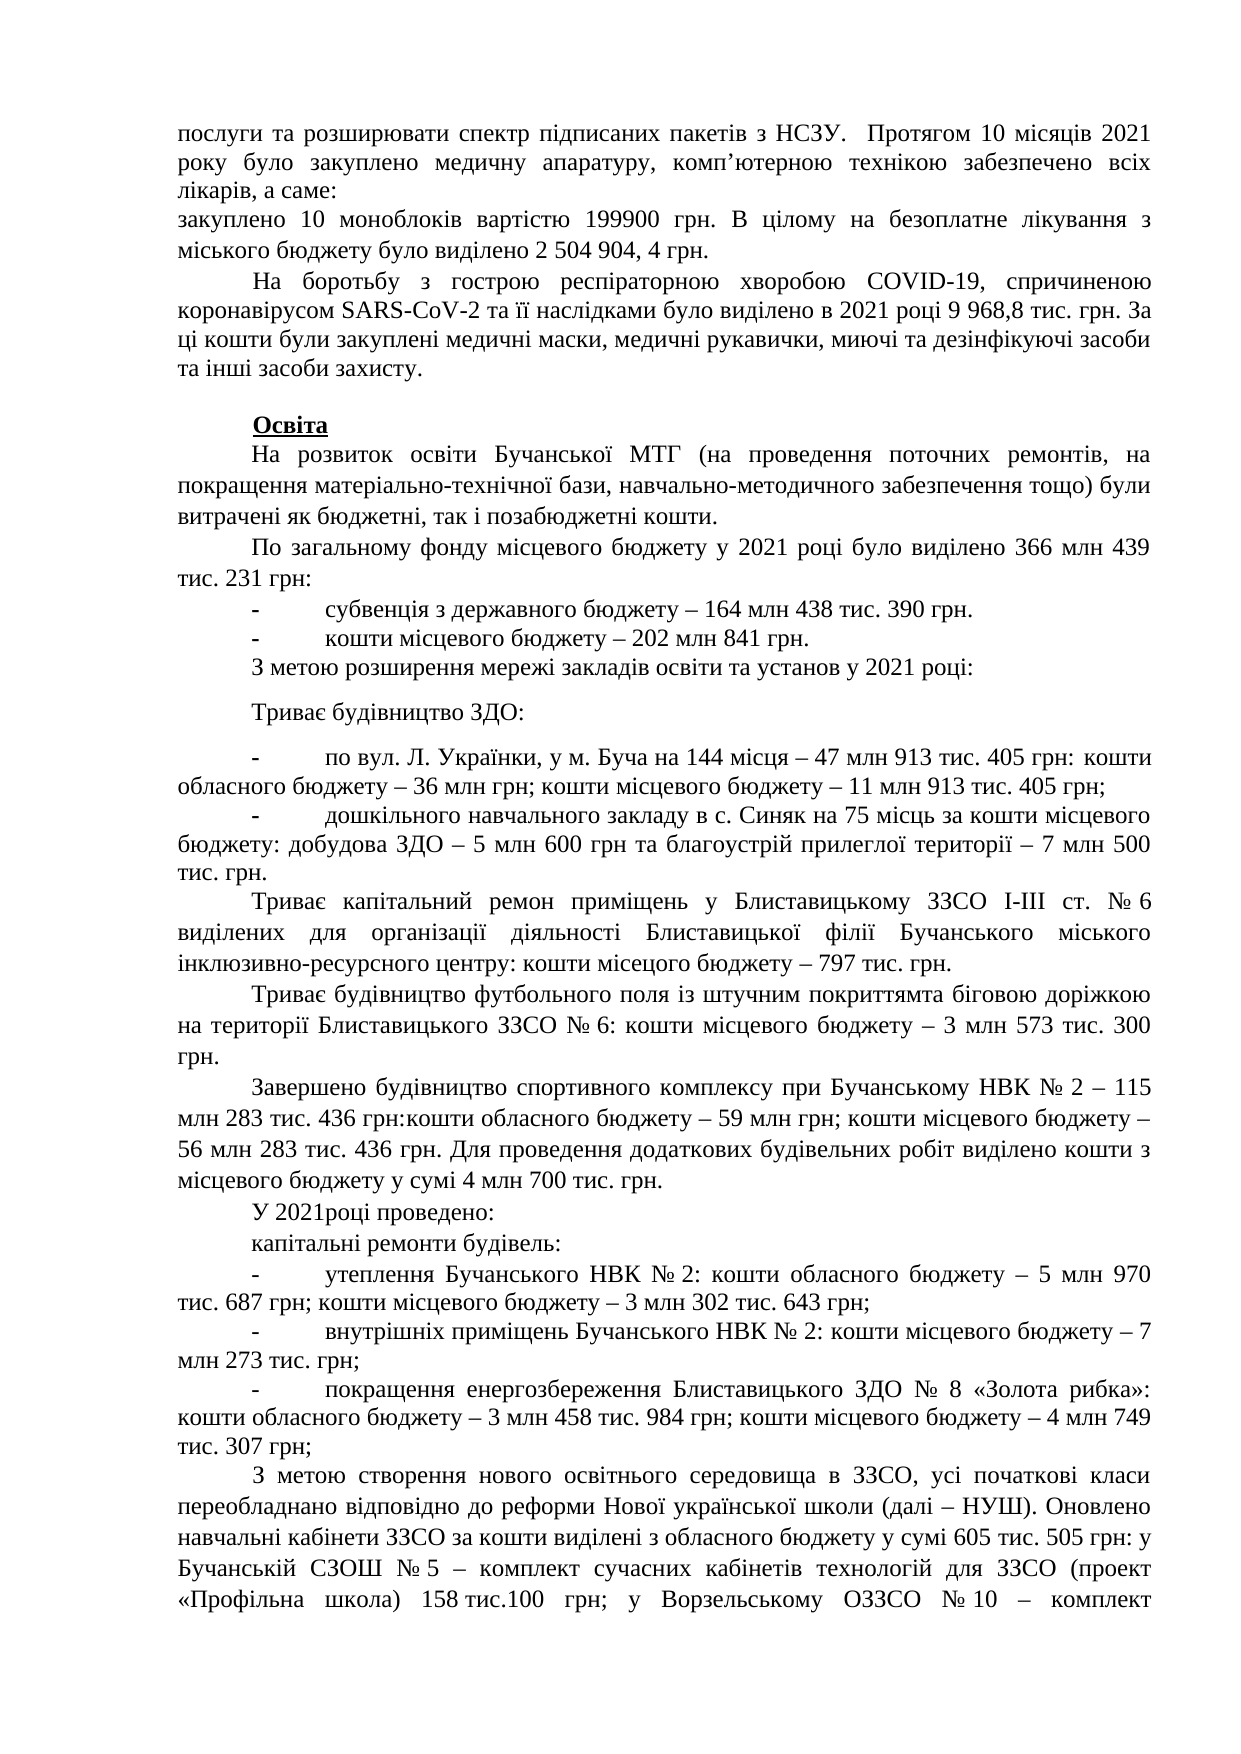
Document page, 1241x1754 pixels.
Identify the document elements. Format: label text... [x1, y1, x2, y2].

text На розвиток освіти Бучанської МТГ (на проведення поточних ремонтів, на покращення матеріально-технічної бази, навчально-методичного забезпечення тощо) були витрачені як бюджетні, так і позабюджетні кошти. [177, 439, 1152, 530]
text Триває будівництво футбольного поля із штучним покриттямта біговою доріжкою на території Блиставицького ЗЗСО № 6: кошти місцевого бюджету – 3 млн 573 тис. 300 грн. [177, 979, 1152, 1070]
list по вул. Л. Українки, у м. Буча на 144 місця – 47 млн 913 тис. 405 грн: кошти обласного бюджету – 36 млн грн; кошти місцевого бюджету – 11 млн 913 тис. 405 грн; [177, 742, 1152, 800]
text По загальному фонду місцевого бюджету у 2021 році було виділено 366 млн 439 тис. 231 грн: [177, 532, 1152, 592]
text закуплено 10 моноблоків вартістю 199900 грн. В цілому на безоплатне лікування з міського бюджету було виділено 2 504 904, 4 грн. [177, 204, 1152, 264]
text Завершено будівництво спортивного комплексу при Бучанському НВК № 2 – 115 млн 283 тис. 436 грн:кошти обласного бюджету – 59 млн грн; кошти місцевого бюджету – 56 млн 283 тис. 436 грн. Для проведення додаткових будівельних робіт виділено кошти з місцевого бюджету у сумі 4 млн 700 тис. грн. [177, 1072, 1152, 1194]
list субвенція з державного бюджету – 164 млн 438 тис. 390 грн. [177, 594, 1152, 623]
text З метою розширення мережі закладів освіти та установ у 2021 році: [177, 652, 1152, 680]
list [177, 118, 1152, 204]
list Освіта [177, 410, 1152, 439]
text Триває капітальний ремон приміщень у Блиставицькому ЗЗСО І-ІІІ ст. № 6 виділених для організації діяльності Блиставицької філії Бучанського міського інклюзивно-ресурсного центру: кошти місецого бюджету – 797 тис. грн. [177, 886, 1152, 977]
text У 2021році проведено: [177, 1197, 1152, 1225]
list утеплення Бучанського НВК № 2: кошти обласного бюджету – 5 млн 970 тис. 687 грн; кошти місцевого бюджету – 3 млн 302 тис. 643 грн; [177, 1259, 1152, 1316]
list кошти місцевого бюджету – 202 млн 841 грн. [177, 623, 1152, 652]
list дошкільного навчального закладу в с. Синяк на 75 місць за кошти місцевого бюджету: добудова ЗДО – 5 млн 600 грн та благоустрій прилеглої території – 7 млн 500 тис. грн. [177, 800, 1152, 886]
list внутрішніх приміщень Бучанського НВК № 2: кошти місцевого бюджету – 7 млн 273 тис. грн; [177, 1316, 1152, 1374]
text Триває будівництво ЗДО: [177, 697, 1152, 726]
list покращення енергозбереження Блиставицького ЗДО № 8 «Золота рибка»: кошти обласного бюджету – 3 млн 458 тис. 984 грн; кошти місцевого бюджету – 4 млн 749 тис. 307 грн; [177, 1374, 1152, 1460]
text капітальні ремонти будівель: [177, 1228, 1152, 1256]
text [177, 1460, 1152, 1613]
list На боротьбу з гострою респіраторною хворобою COVID-19, спричиненою коронавірусом SARS-CoV-2 та її наслідками було виділено в 2021 році 9 968,8 тис. грн. За ці кошти були закуплені медичні маски, медичні рукавички, миючі та дезінфікуючі засоби та інші засоби захисту. [177, 266, 1152, 381]
